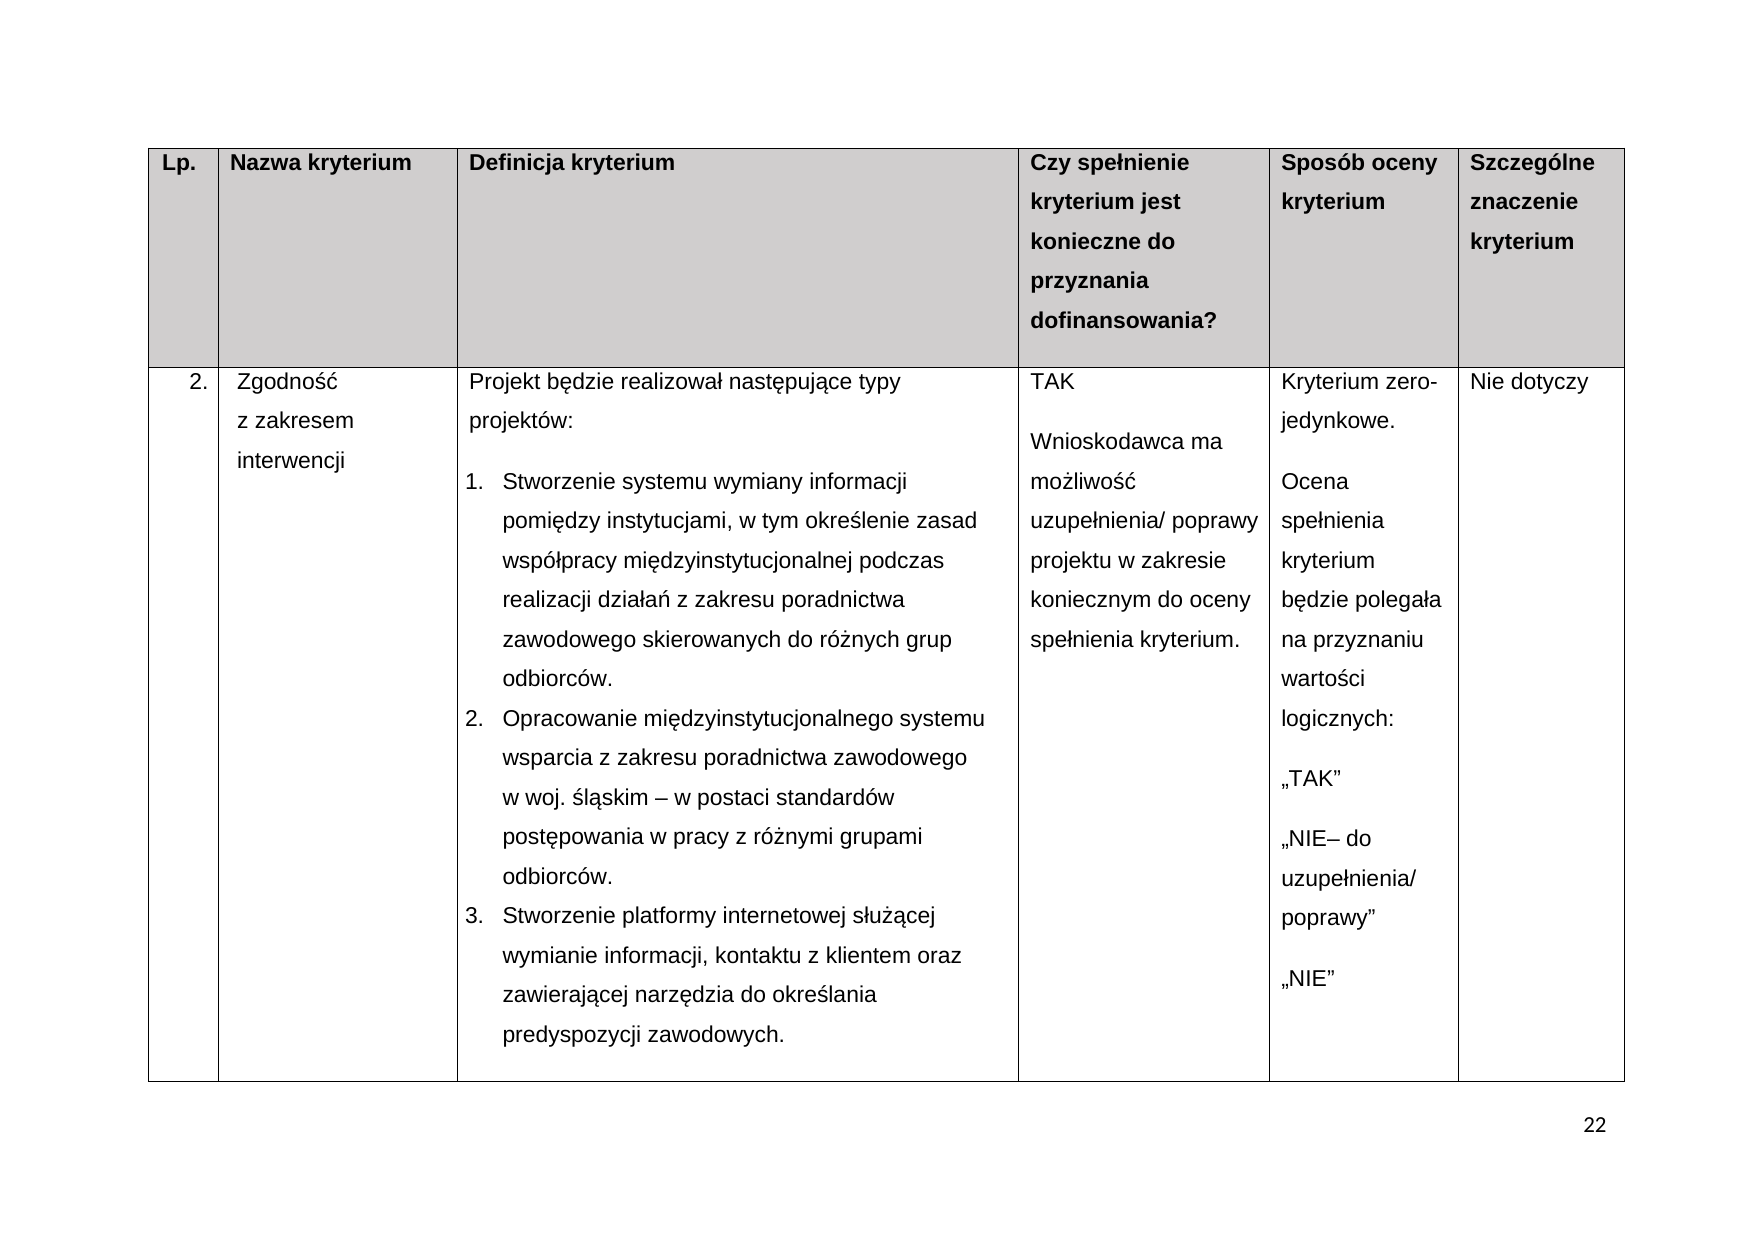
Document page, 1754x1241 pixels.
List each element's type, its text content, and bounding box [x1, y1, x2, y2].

table_cell Nie dotyczy [1459, 368, 1624, 1081]
table_header Czy spełnienie kryterium jest konieczne do przyznania dofinansowania? [1019, 149, 1269, 367]
table_header Lp. [149, 149, 218, 367]
table_cell Kryterium zero-jedynkowe. Ocena spełnienia kryterium będzie polegała na przyznaniu wartości logicznych: „TAK” „NIE– do uzupełnienia/ poprawy” „NIE” [1270, 368, 1458, 1081]
table_header Definicja kryterium [458, 149, 1018, 367]
table_header Szczególne znaczenie kryterium [1459, 149, 1624, 367]
table_header Sposób oceny kryterium [1270, 149, 1458, 367]
table_cell [149, 368, 218, 1081]
table_cell TAK Wnioskodawca ma możliwość uzupełnienia/ poprawy projektu w zakresie koniecznym do oceny spełnienia kryterium. [1019, 368, 1269, 1081]
table_cell Zgodność z zakresem interwencji [219, 368, 457, 1081]
table_header Nazwa kryterium [219, 149, 457, 367]
